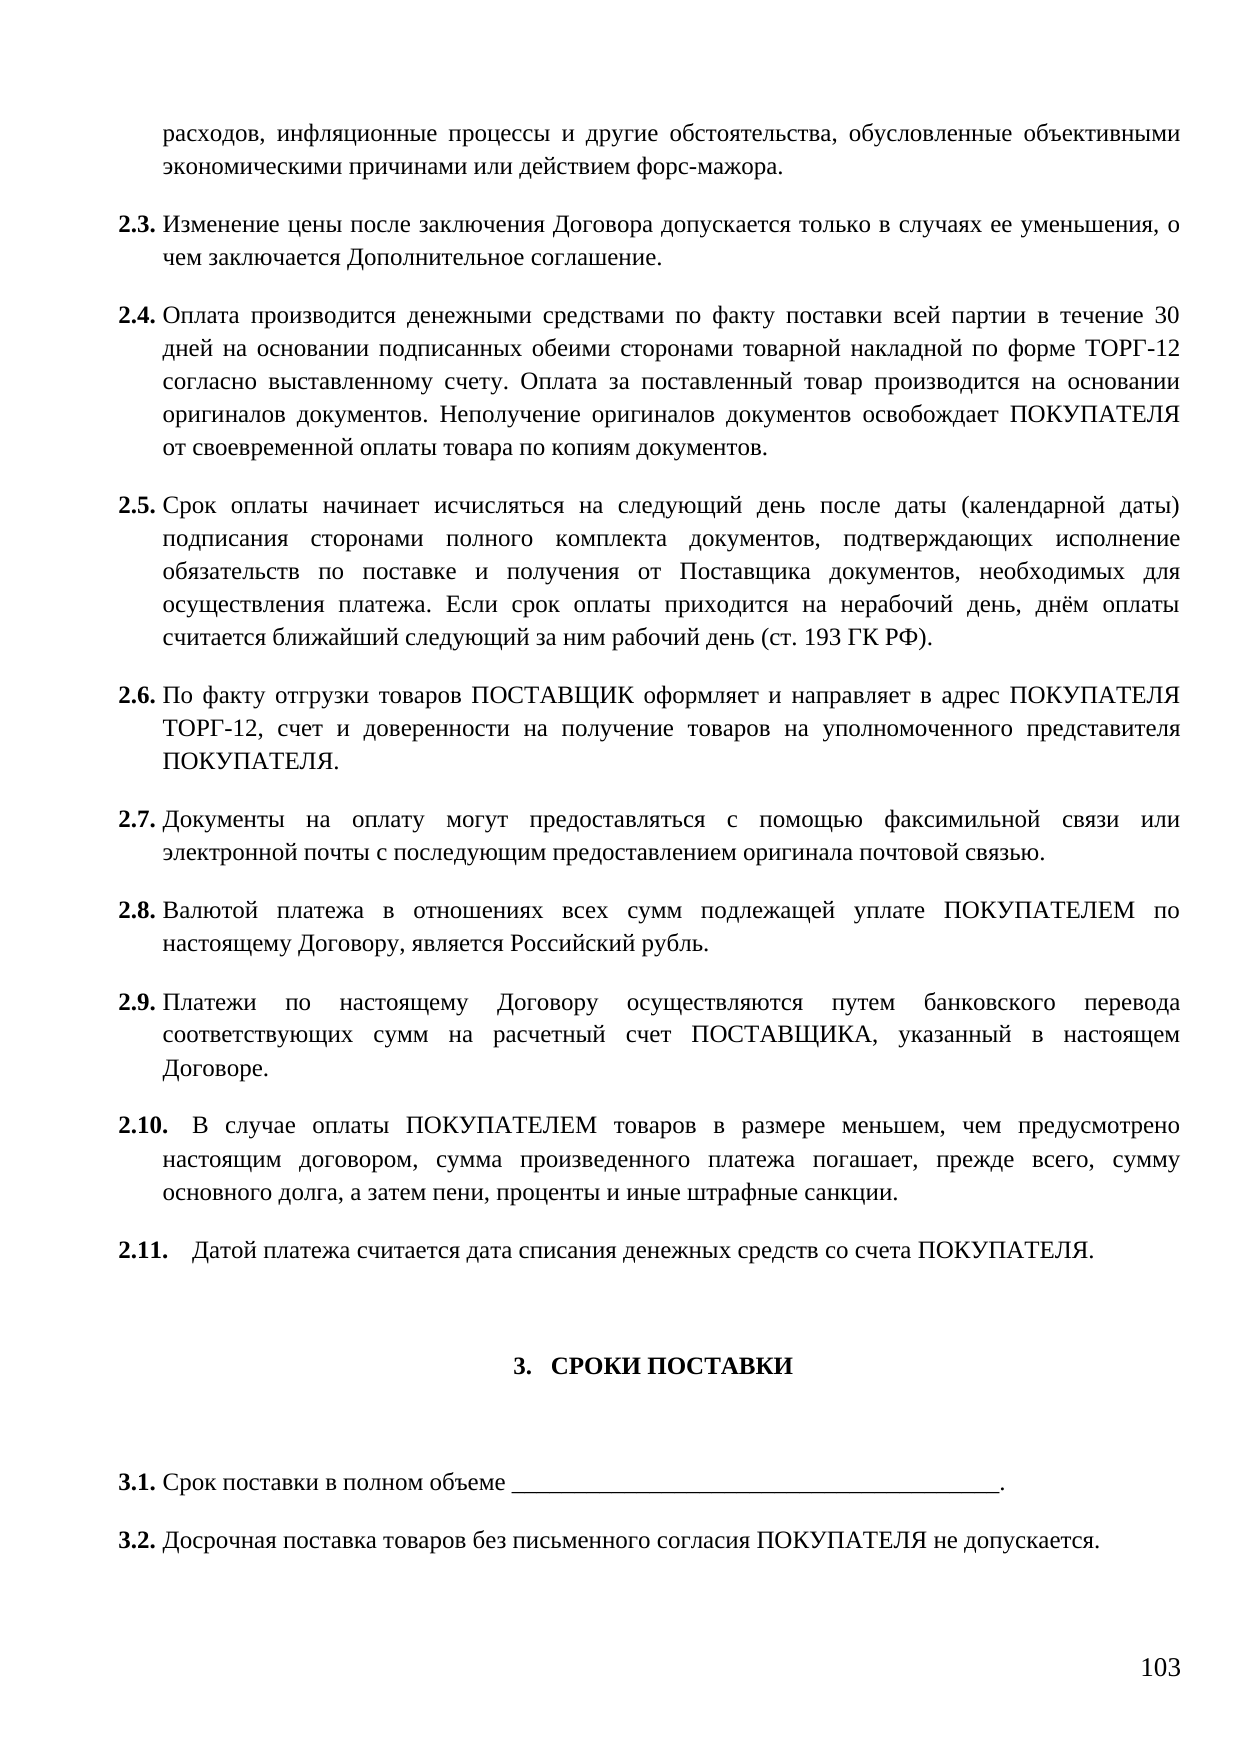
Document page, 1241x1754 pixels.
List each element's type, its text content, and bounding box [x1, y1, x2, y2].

list Валютой платежа в отношениях всех сумм подлежащей уплате ПОКУПАТЕЛЕМ по настоящему Договору, является Российский рубль. [118, 896, 1181, 957]
list Платежи по настоящему Договору осуществляются путем банковского перевода соответствующих сумм на расчетный счет ПОСТАВЩИКА, указанный в настоящем Договоре. [118, 987, 1181, 1081]
list Изменение цены после заключения Договора допускается только в случаях ее уменьшения, о чем заключается Дополнительное соглашение. [118, 209, 1181, 271]
list СРОКИ ПОСТАВКИ [125, 1351, 1181, 1379]
list Датой платежа считается дата списания денежных средств со счета ПОКУПАТЕЛЯ. [118, 1235, 1181, 1263]
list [118, 118, 1181, 180]
list Досрочная поставка товаров без письменного согласия ПОКУПАТЕЛЯ не допускается. [118, 1525, 1181, 1553]
list Документы на оплату могут предоставляться с помощью факсимильной связи или электронной почты с последующим предоставлением оригинала почтовой связью. [118, 804, 1181, 866]
list Оплата производится денежными средствами по факту поставки всей партии в течение 30 дней на основании подписанных обеими сторонами товарной накладной по форме ТОРГ-12 согласно выставленному счету. Оплата за поставленный товар производится на основании оригиналов документов. Неполучение оригиналов документов освобождает ПОКУПАТЕЛЯ от своевременной оплаты товара по копиям документов. [118, 300, 1181, 461]
list Срок поставки в полном объеме _______________________________________. [118, 1467, 1181, 1496]
list По факту отгрузки товаров ПОСТАВЩИК оформляет и направляет в адрес ПОКУПАТЕЛЯ ТОРГ-12, счет и доверенности на получение товаров на уполномоченного представителя ПОКУПАТЕЛЯ. [118, 680, 1181, 775]
list Срок оплаты начинает исчисляться на следующий день после даты (календарной даты) подписания сторонами полного комплекта документов, подтверждающих исполнение обязательств по поставке и получения от Поставщика документов, необходимых для осуществления платежа. Если срок оплаты приходится на нерабочий день, днём оплаты считается ближайший следующий за ним рабочий день (ст. 193 ГК РФ). [118, 490, 1181, 651]
list В случае оплаты ПОКУПАТЕЛЕМ товаров в размере меньшем, чем предусмотрено настоящим договором, сумма произведенного платежа погашает, прежде всего, сумму основного долга, а затем пени, проценты и иные штрафные санкции. [118, 1111, 1181, 1205]
